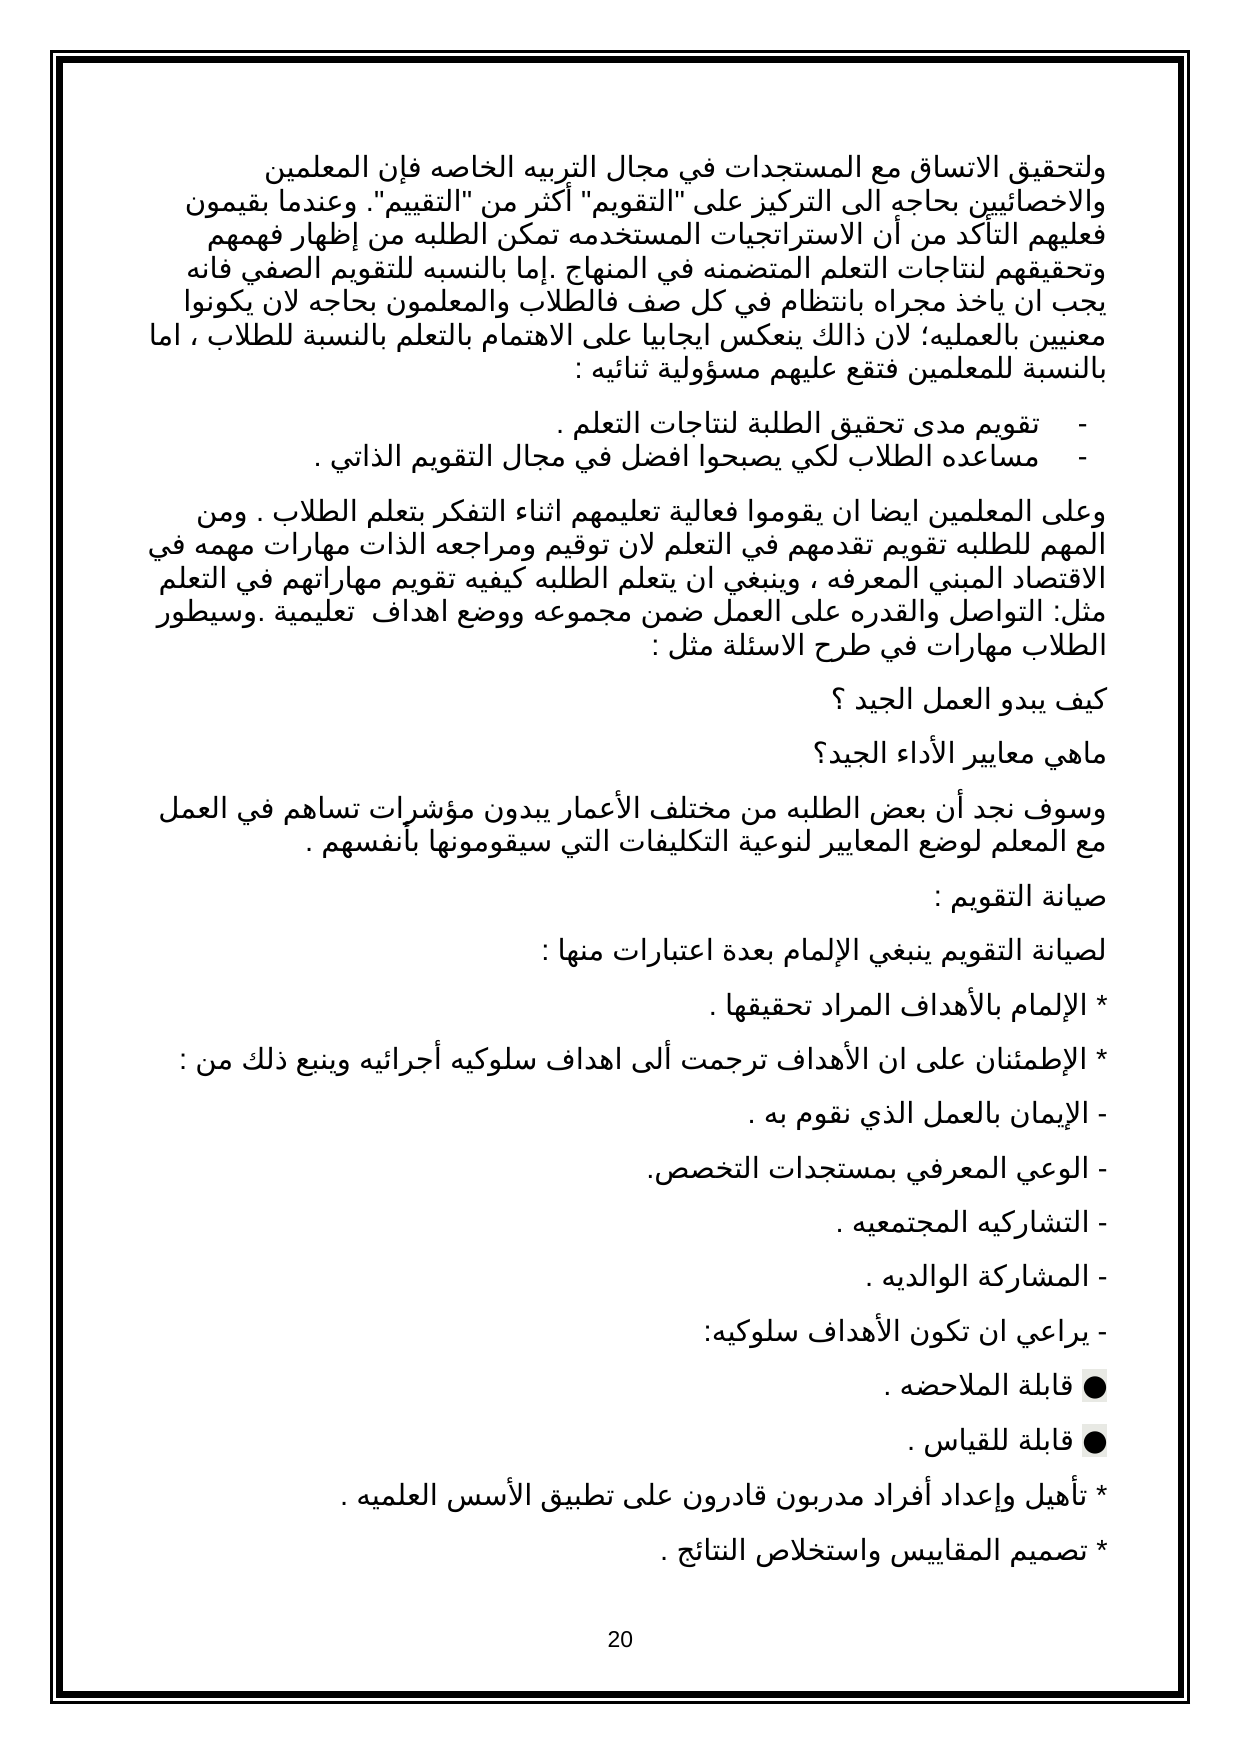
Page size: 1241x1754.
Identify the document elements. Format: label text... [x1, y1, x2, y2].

text ● قابلة للقياس . [133, 1423, 1107, 1457]
text - الوعي المعرفي بمستجدات التخصص. [133, 1151, 1107, 1184]
text وسوف نجد أن بعض الطلبه من مختلف الأعمار يبدون مؤشرات تساهم في العمل مع المعلم لوضع المعايير لنوعية التكليفات التي سيقومونها بأنفسهم . [133, 791, 1107, 858]
list تقويم مدى تحقيق الطلبة لنتاجات التعلم . [133, 406, 1078, 439]
text وعلى المعلمين ايضا ان يقوموا فعالية تعليمهم اثناء التفكر بتعلم الطلاب . ومن المهم للطلبه تقويم تقدمهم في التعلم لان توقيم ومراجعه الذات مهارات مهمه في الاقتصاد المبني المعرفه ، وينبغي ان يتعلم الطلبه كيفيه تقويم مهاراتهم في التعلم مثل: التواصل والقدره على العمل ضمن مجموعه ووضع اهداف تعليمية .وسيطور الطلاب مهارات في طرح الاسئلة مثل : [133, 493, 1107, 661]
text * تصميم المقاييس واستخلاص النتائج . [133, 1533, 1107, 1566]
text ماهي معايير الأداء الجيد؟ [133, 736, 1107, 770]
text ولتحقيق الاتساق مع المستجدات في مجال التربيه الخاصه فإن المعلمين والاخصائيين بحاجه الى التركيز على "التقويم" أكثر من "التقييم". وعندما بقيمون فعليهم التأكد من أن الاستراتجيات المستخدمه تمكن الطلبه من إظهار فهمهم وتحقيقهم لنتاجات التعلم المتضمنه في المنهاج .إما بالنسبه للتقويم الصفي فانه يجب ان ياخذ مجراه بانتظام في كل صف فالطلاب والمعلمون بحاجه لان يكونوا معنيين بالعمليه؛ لان ذالك ينعكس ايجابيا على الاهتمام بالتعلم بالنسبة للطلاب ، اما بالنسبة للمعلمين فتقع عليهم مسؤولية ثنائيه : [133, 150, 1107, 385]
text - المشاركة الوالديه . [133, 1259, 1107, 1293]
text * الإطمئنان على ان الأهداف ترجمت ألى اهداف سلوكيه أجرائيه وينبع ذلك من : [133, 1042, 1107, 1075]
list مساعده الطلاب لكي يصبحوا افضل في مجال التقويم الذاتي . [133, 439, 1078, 473]
text - يراعي ان تكون الأهداف سلوكيه: [133, 1314, 1107, 1347]
text * الإلمام بالأهداف المراد تحقيقها . [133, 987, 1107, 1021]
text ● قابلة الملاحضه . [133, 1368, 1107, 1402]
text لصيانة التقويم ينبغي الإلمام بعدة اعتبارات منها : [133, 933, 1107, 967]
text - الإيمان بالعمل الذي نقوم به . [133, 1096, 1107, 1130]
text كيف يبدو العمل الجيد ؟ [133, 682, 1107, 716]
text * تأهيل وإعداد أفراد مدربون قادرون على تطبيق الأسس العلميه . [133, 1478, 1107, 1512]
text - التشاركيه المجتمعيه . [133, 1205, 1107, 1238]
text صيانة التقويم : [133, 879, 1107, 912]
